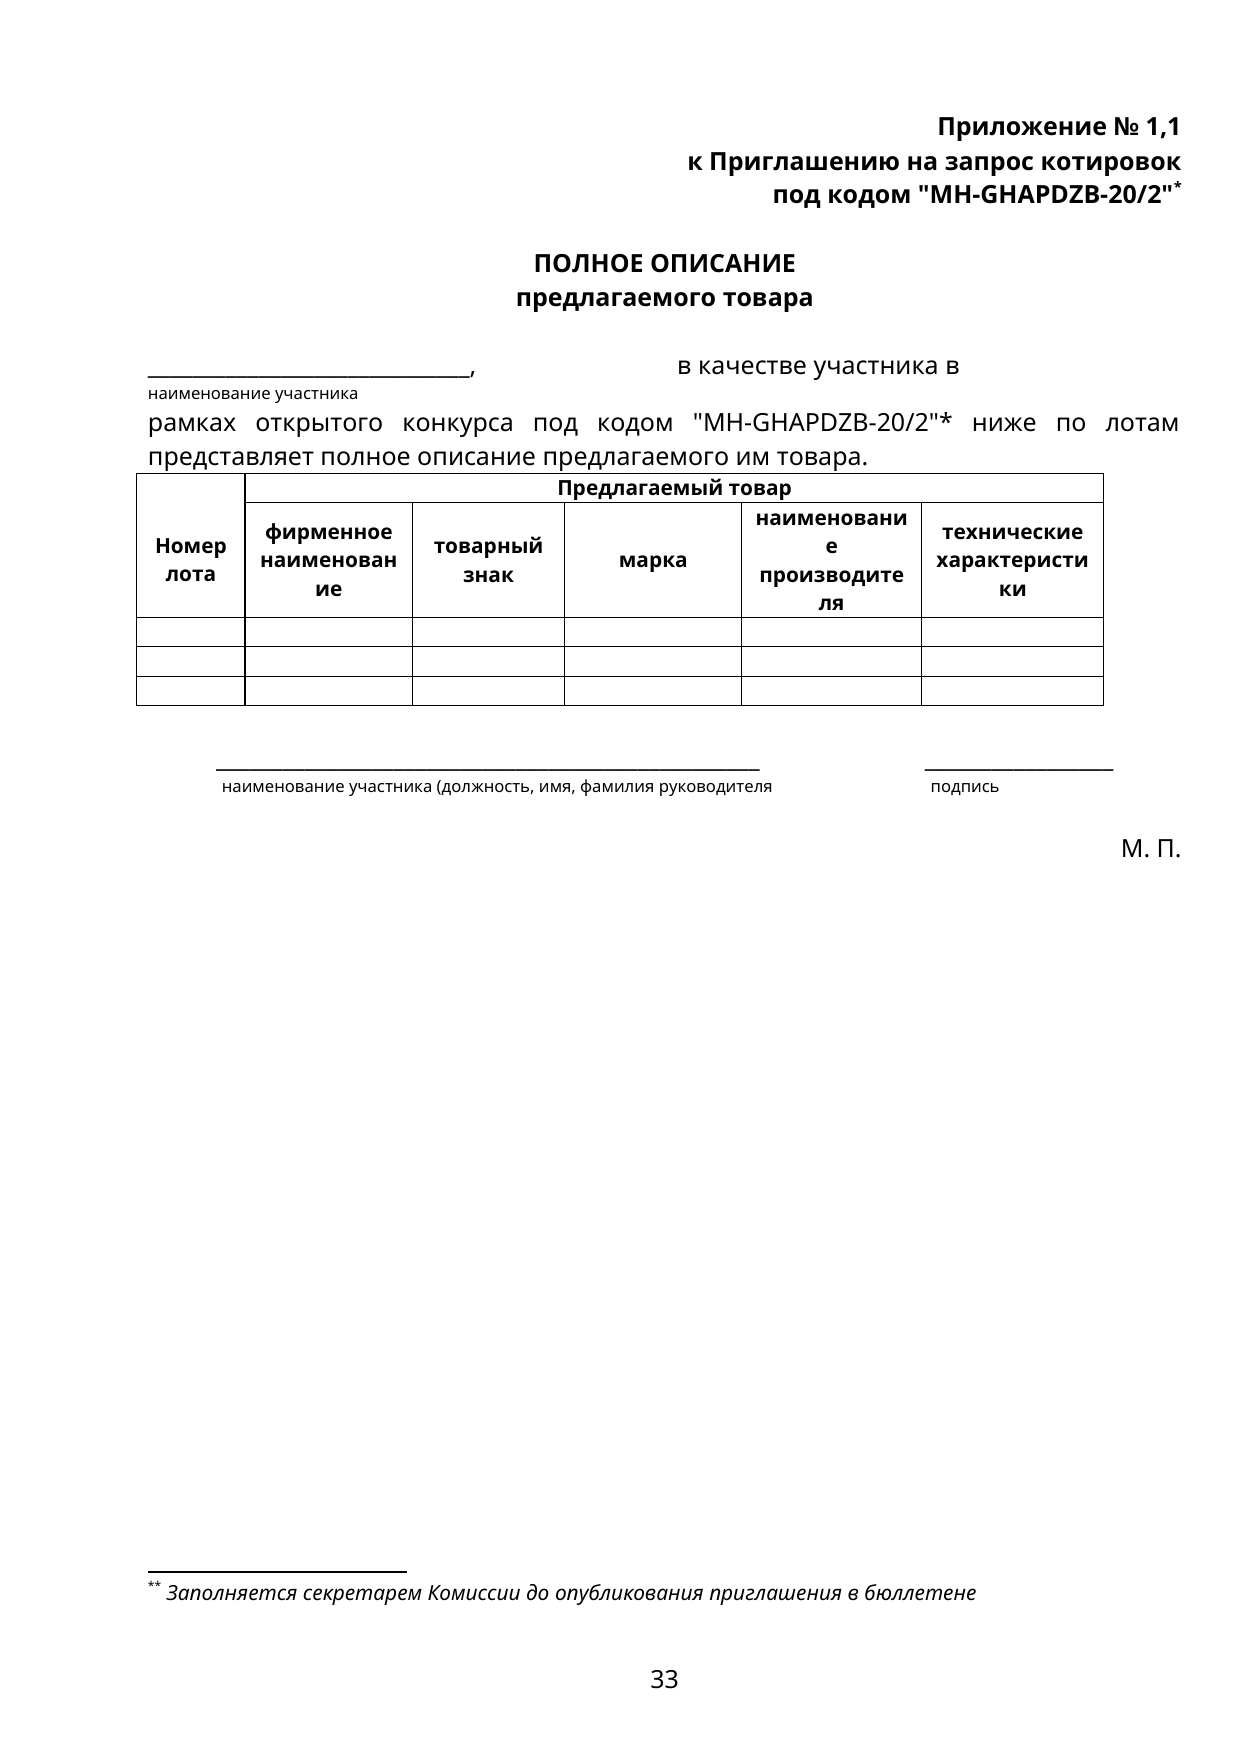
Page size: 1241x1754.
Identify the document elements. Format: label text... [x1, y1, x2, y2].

text наименование участника (должность, имя, фамилия руководителя подпись [222, 774, 1181, 797]
text _________________________________________________ _________________ [148, 740, 1181, 774]
table_cell наименование производителя [742, 503, 921, 617]
subtitle предлагаемого товара [207, 279, 1122, 313]
table_cell [137, 647, 244, 676]
table_cell [565, 677, 741, 705]
table_cell марка [565, 503, 741, 617]
table_cell [742, 647, 921, 676]
table_cell [742, 618, 921, 646]
table_cell фирменное наименование [246, 503, 412, 617]
table_cell [137, 677, 244, 705]
table_cell [922, 647, 1103, 676]
table_cell [413, 647, 564, 676]
table_cell [413, 677, 564, 705]
table_cell [742, 677, 921, 705]
text _____________________________, в качестве участника в [148, 347, 1181, 382]
table_cell [246, 647, 412, 676]
table_cell [922, 618, 1103, 646]
table_header Номер лота [137, 474, 244, 617]
table_cell [922, 677, 1103, 705]
table_cell [137, 618, 244, 646]
text рамках открытого конкурса под кодом "MH-GHAPDZB-20/2"* ниже по лотам представляет полное описание предлагаемого им товара. [148, 404, 1181, 472]
table_cell [246, 618, 412, 646]
table_cell [565, 647, 741, 676]
subtitle Приложение № 1,1 [148, 109, 1181, 143]
table_cell технические характеристики [922, 503, 1103, 617]
table_cell [413, 618, 564, 646]
subtitle ПОЛНОЕ ОПИСАНИЕ [207, 245, 1122, 279]
table_cell товарный знак [413, 503, 564, 617]
text к Приглашению на запрос котировок под кодом "MH-GHAPDZB-20/2"* [148, 143, 1181, 211]
table_header Предлагаемый товар [246, 474, 1103, 502]
table_cell [246, 677, 412, 705]
table_cell [565, 618, 741, 646]
text наименование участника [148, 382, 1181, 404]
text М. П. [148, 831, 1181, 865]
